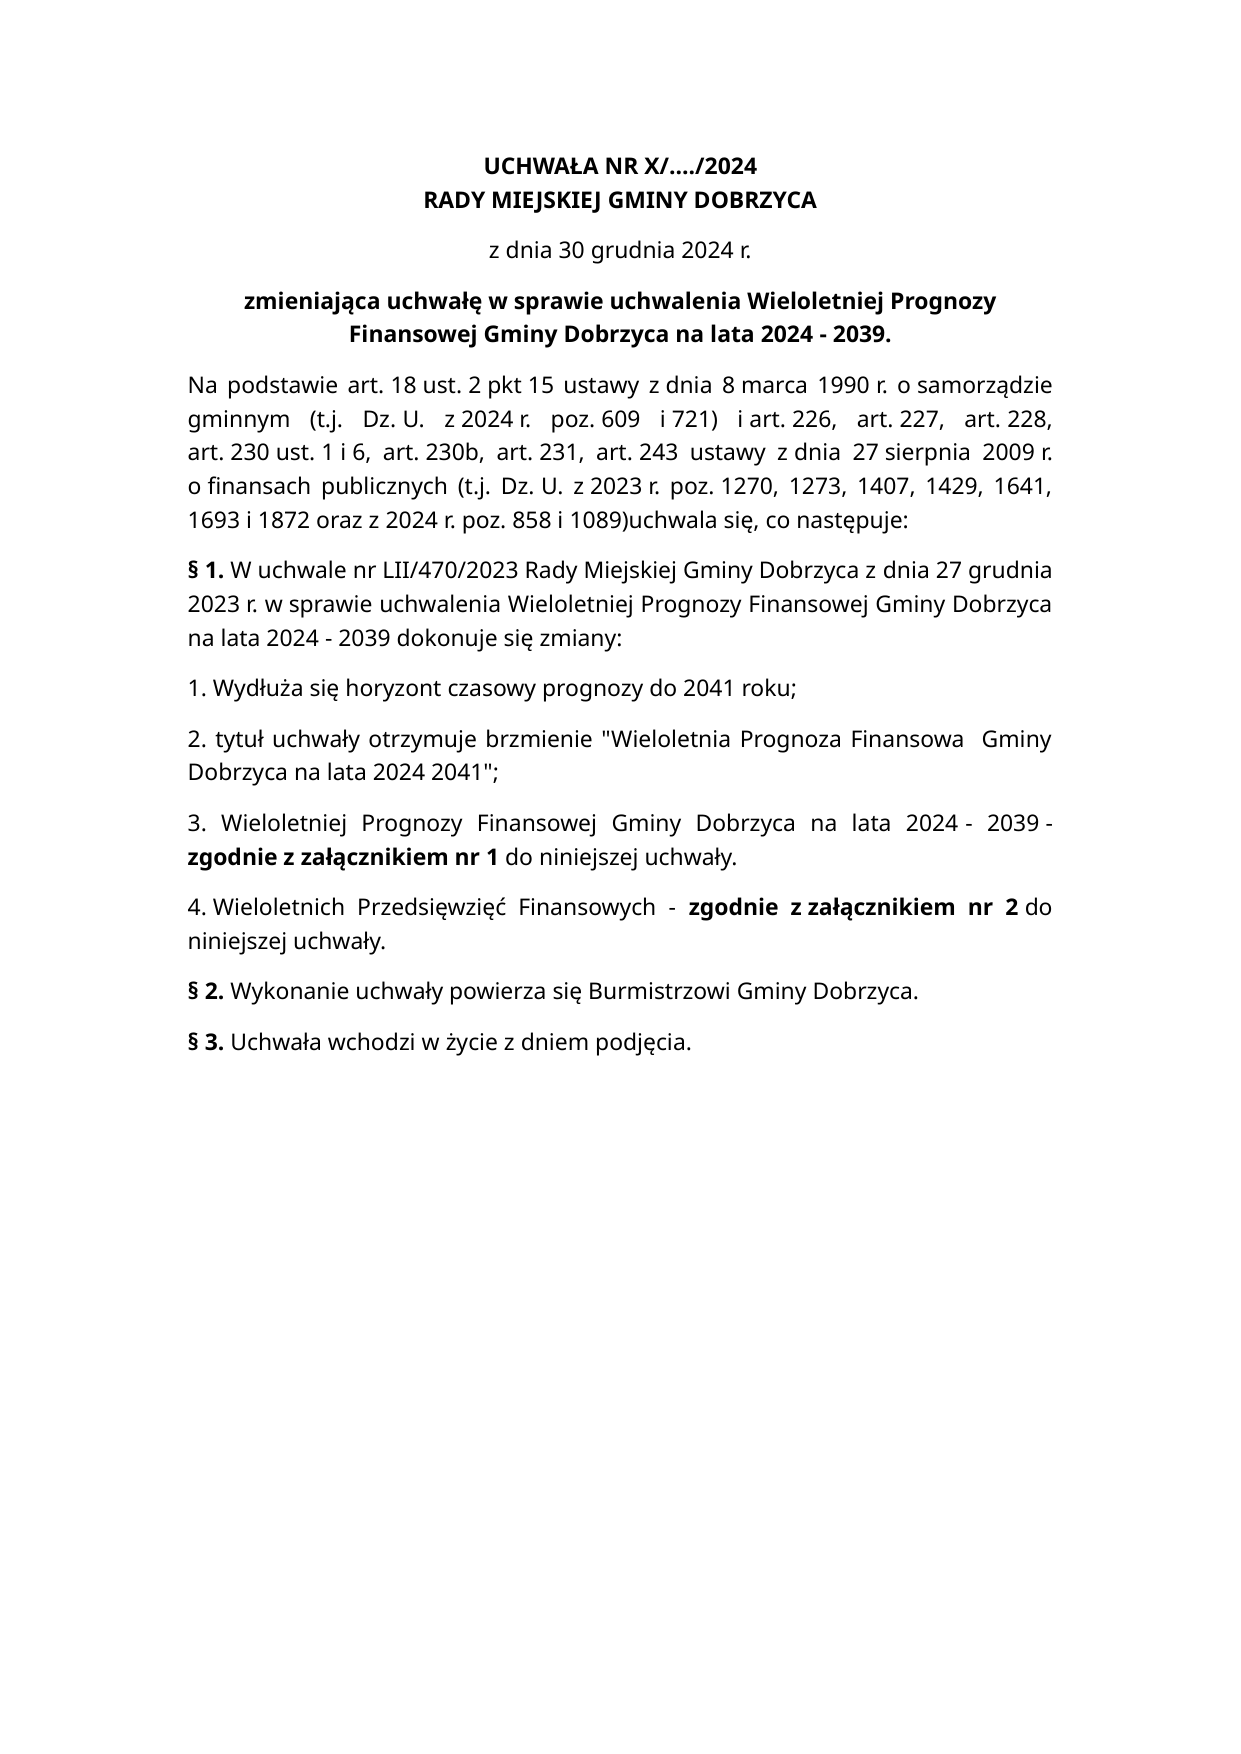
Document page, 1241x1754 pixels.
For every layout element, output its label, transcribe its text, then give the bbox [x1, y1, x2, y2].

text § 3. Uchwała wchodzi w życie z dniem podjęcia. [187, 1025, 1053, 1057]
text § 2. Wykonanie uchwały powierza się Burmistrzowi Gminy Dobrzyca. [187, 975, 1053, 1006]
text § 1. W uchwale nr LII/470/2023 Rady Miejskiej Gminy Dobrzyca z dnia 27 grudnia 2023 r. w sprawie uchwalenia Wieloletniej Prognozy Finansowej Gminy Dobrzyca na lata 2024 - 2039 dokonuje się zmiany: [187, 554, 1053, 653]
text 2. tytuł uchwały otrzymuje brzmienie "Wieloletnia Prognoza Finansowa Gminy Dobrzyca na lata 2024 2041"; [187, 722, 1053, 787]
text zmieniająca uchwałę w sprawie uchwalenia Wieloletniej Prognozy Finansowej Gminy Dobrzyca na lata 2024 - 2039. [187, 284, 1053, 349]
text 1. Wydłuża się horyzont czasowy prognozy do 2041 roku; [187, 672, 1053, 703]
text 3. Wieloletniej Prognozy Finansowej Gminy Dobrzyca na lata 2024 - 2039 - zgodnie z załącznikiem nr 1 do niniejszej uchwały. [187, 807, 1053, 872]
text UCHWAŁA NR X/..../2024 RADY MIEJSKIEJ GMINY DOBRZYCA [187, 150, 1053, 215]
text Na podstawie art. 18 ust. 2 pkt 15 ustawy z dnia 8 marca 1990 r. o samorządzie gminnym (t.j. Dz. U. z 2024 r. poz. 609 i 721) i art. 226, art. 227, art. 228, art. 230 ust. 1 i 6, art. 230b, art. 231, art. 243 ustawy z dnia 27 sierpnia 2009 r. o finansach publicznych (t.j. Dz. U. z 2023 r. poz. 1270, 1273, 1407, 1429, 1641, 1693 i 1872 oraz z 2024 r. poz. 858 i 1089)uchwala się, co następuje: [187, 369, 1053, 535]
text 4. Wieloletnich Przedsięwzięć Finansowych - zgodnie z załącznikiem nr 2 do niniejszej uchwały. [187, 891, 1053, 956]
text z dnia 30 grudnia 2024 r. [187, 234, 1053, 265]
